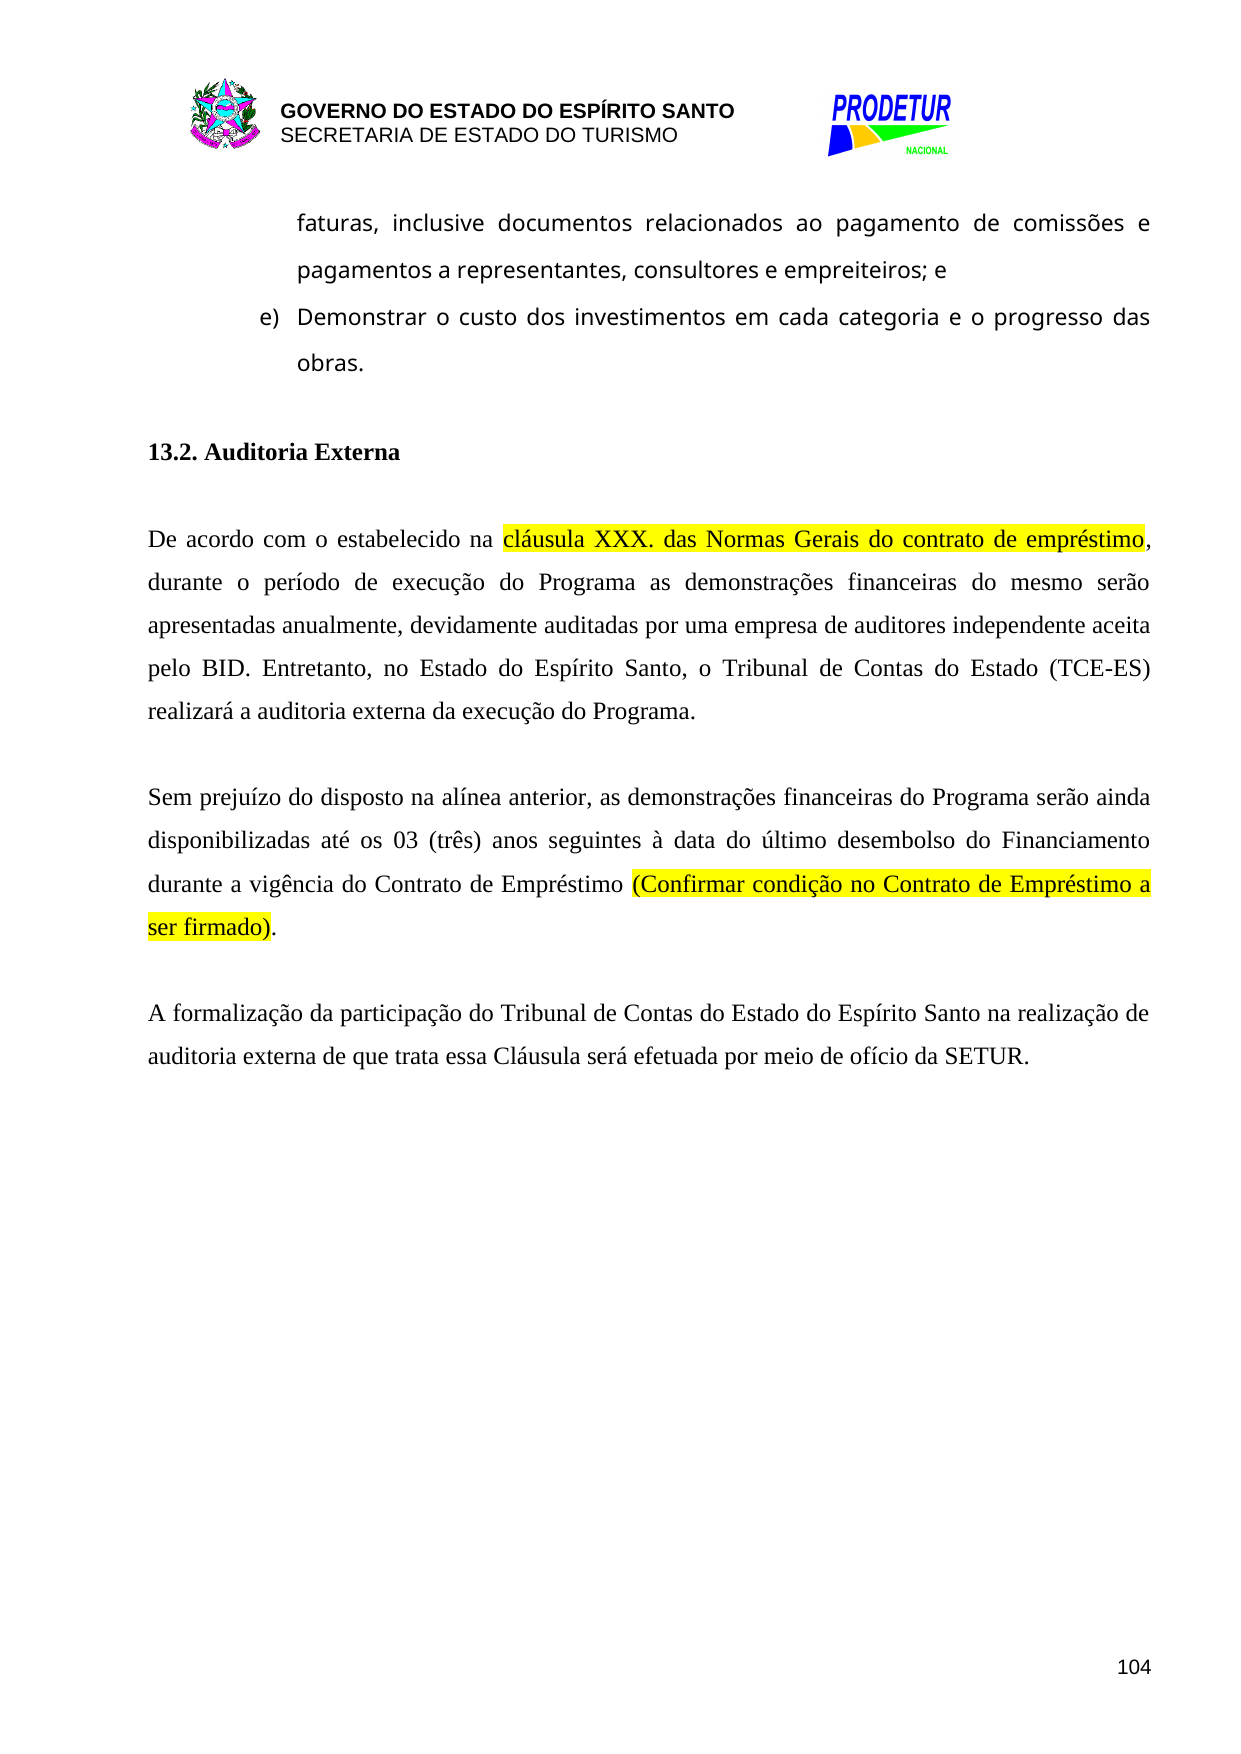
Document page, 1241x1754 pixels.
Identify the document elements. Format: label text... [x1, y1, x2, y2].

list Demonstrar o custo dos investimentos em cada categoria e o progresso das obras. [259, 301, 1152, 379]
text A formalização da participação do Tribunal de Contas do Estado do Espírito Santo na realização de auditoria externa de que trata essa Cláusula será efetuada por meio de ofício da SETUR. [148, 998, 1152, 1070]
picture [819, 86, 957, 159]
text 13.2. Auditoria Externa [148, 437, 1152, 466]
text Sem prejuízo do disposto na alínea anterior, as demonstrações financeiras do Programa serão ainda disponibilizadas até os 03 (três) anos seguintes à data do último desembolso do Financiamento durante a vigência do Contrato de Empréstimo (Confirmar condição no Contrato de Empréstimo a ser firmado). [148, 782, 1152, 941]
text De acordo com o estabelecido na cláusula XXX. das Normas Gerais do contrato de empréstimo, durante o período de execução do Programa as demonstrações financeiras do mesmo serão apresentadas anualmente, devidamente auditadas por uma empresa de auditores independente aceita pelo BID. Entretanto, no Estado do Espírito Santo, o Tribunal de Contas do Estado (TCE-ES) realizará a auditoria externa da execução do Programa. [148, 524, 1152, 725]
picture [184, 75, 265, 151]
